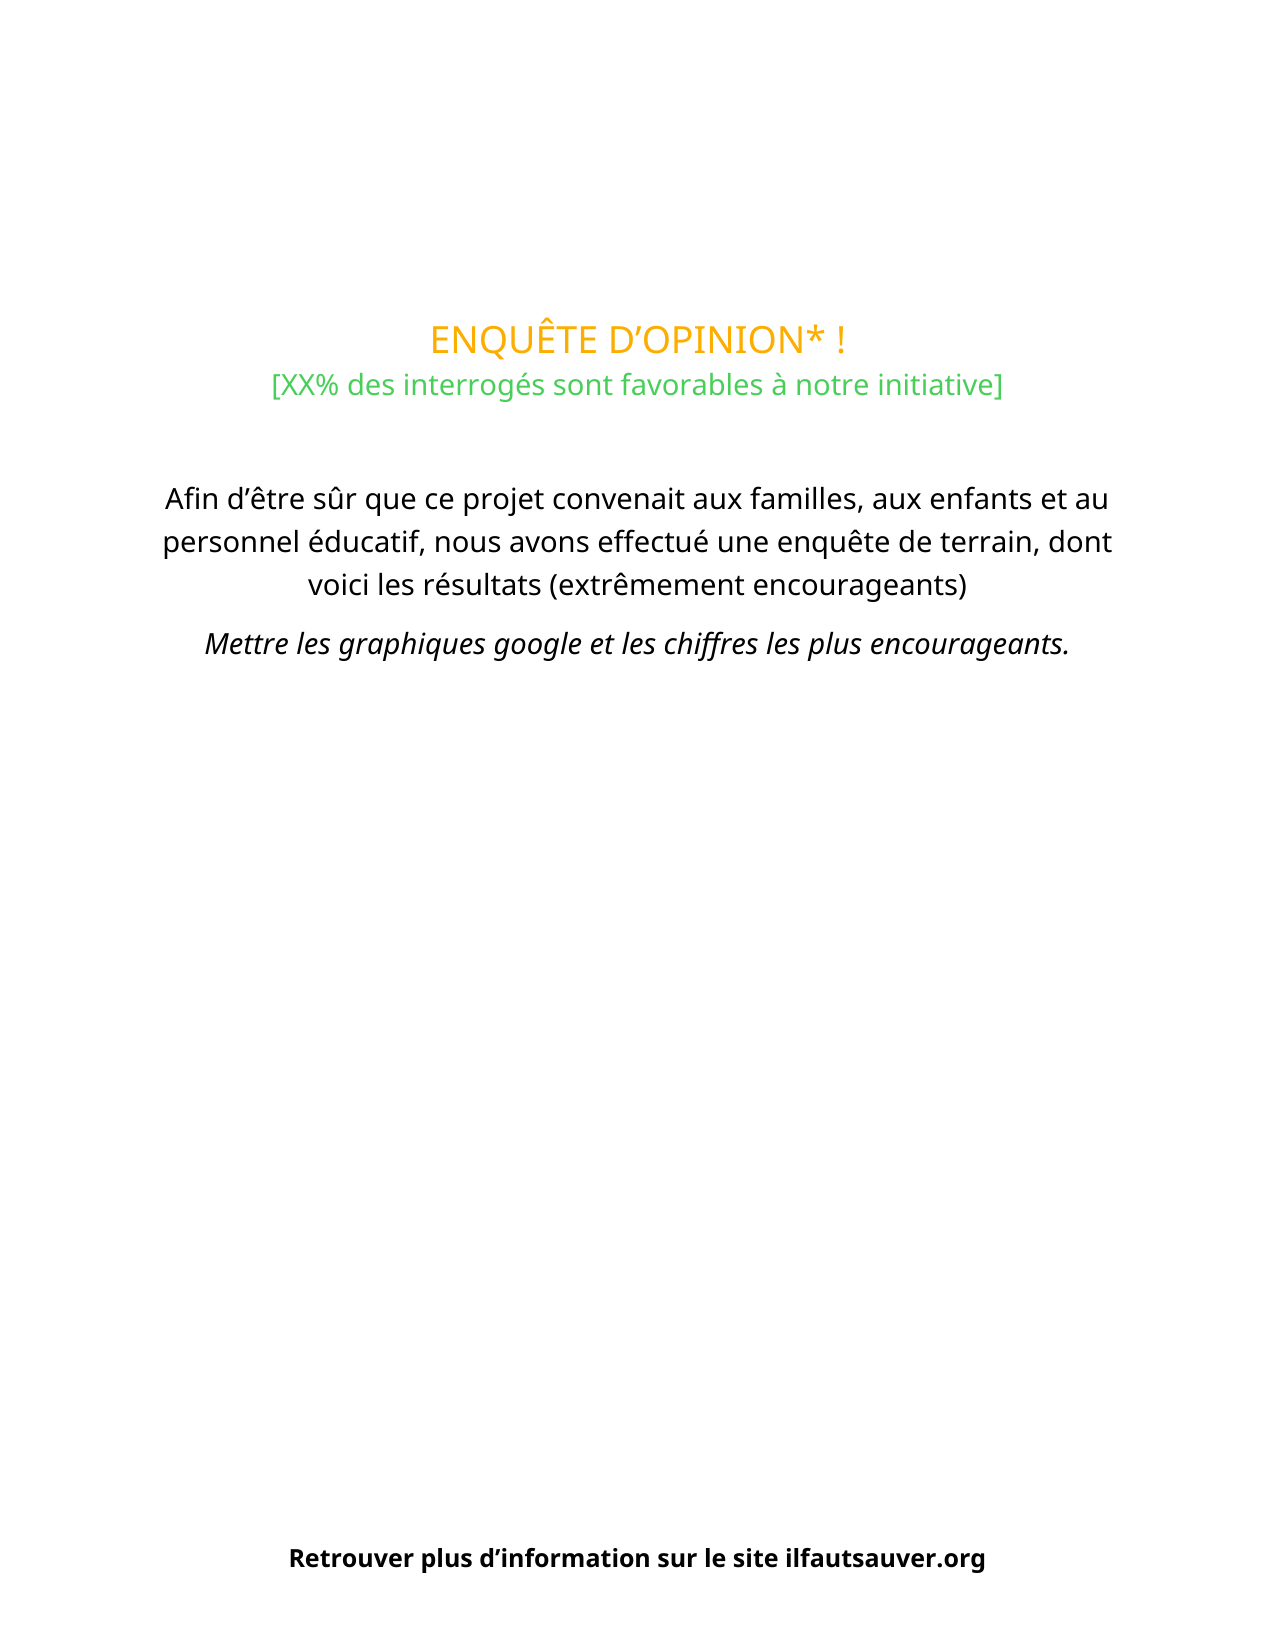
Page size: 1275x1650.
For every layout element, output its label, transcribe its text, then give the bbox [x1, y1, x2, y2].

text Afin d’être sûr que ce projet convenait aux familles, aux enfants et au personnel éducatif, nous avons effectué une enquête de terrain, dont voici les résultats (extrêmement encourageants) [150, 478, 1125, 604]
text Mettre les graphiques google et les chiffres les plus encourageants. [150, 624, 1125, 663]
text [XX% des interrogés sont favorables à notre initiative] [150, 364, 1125, 404]
text ENQUÊTE D’OPINION* ! [150, 313, 1125, 364]
